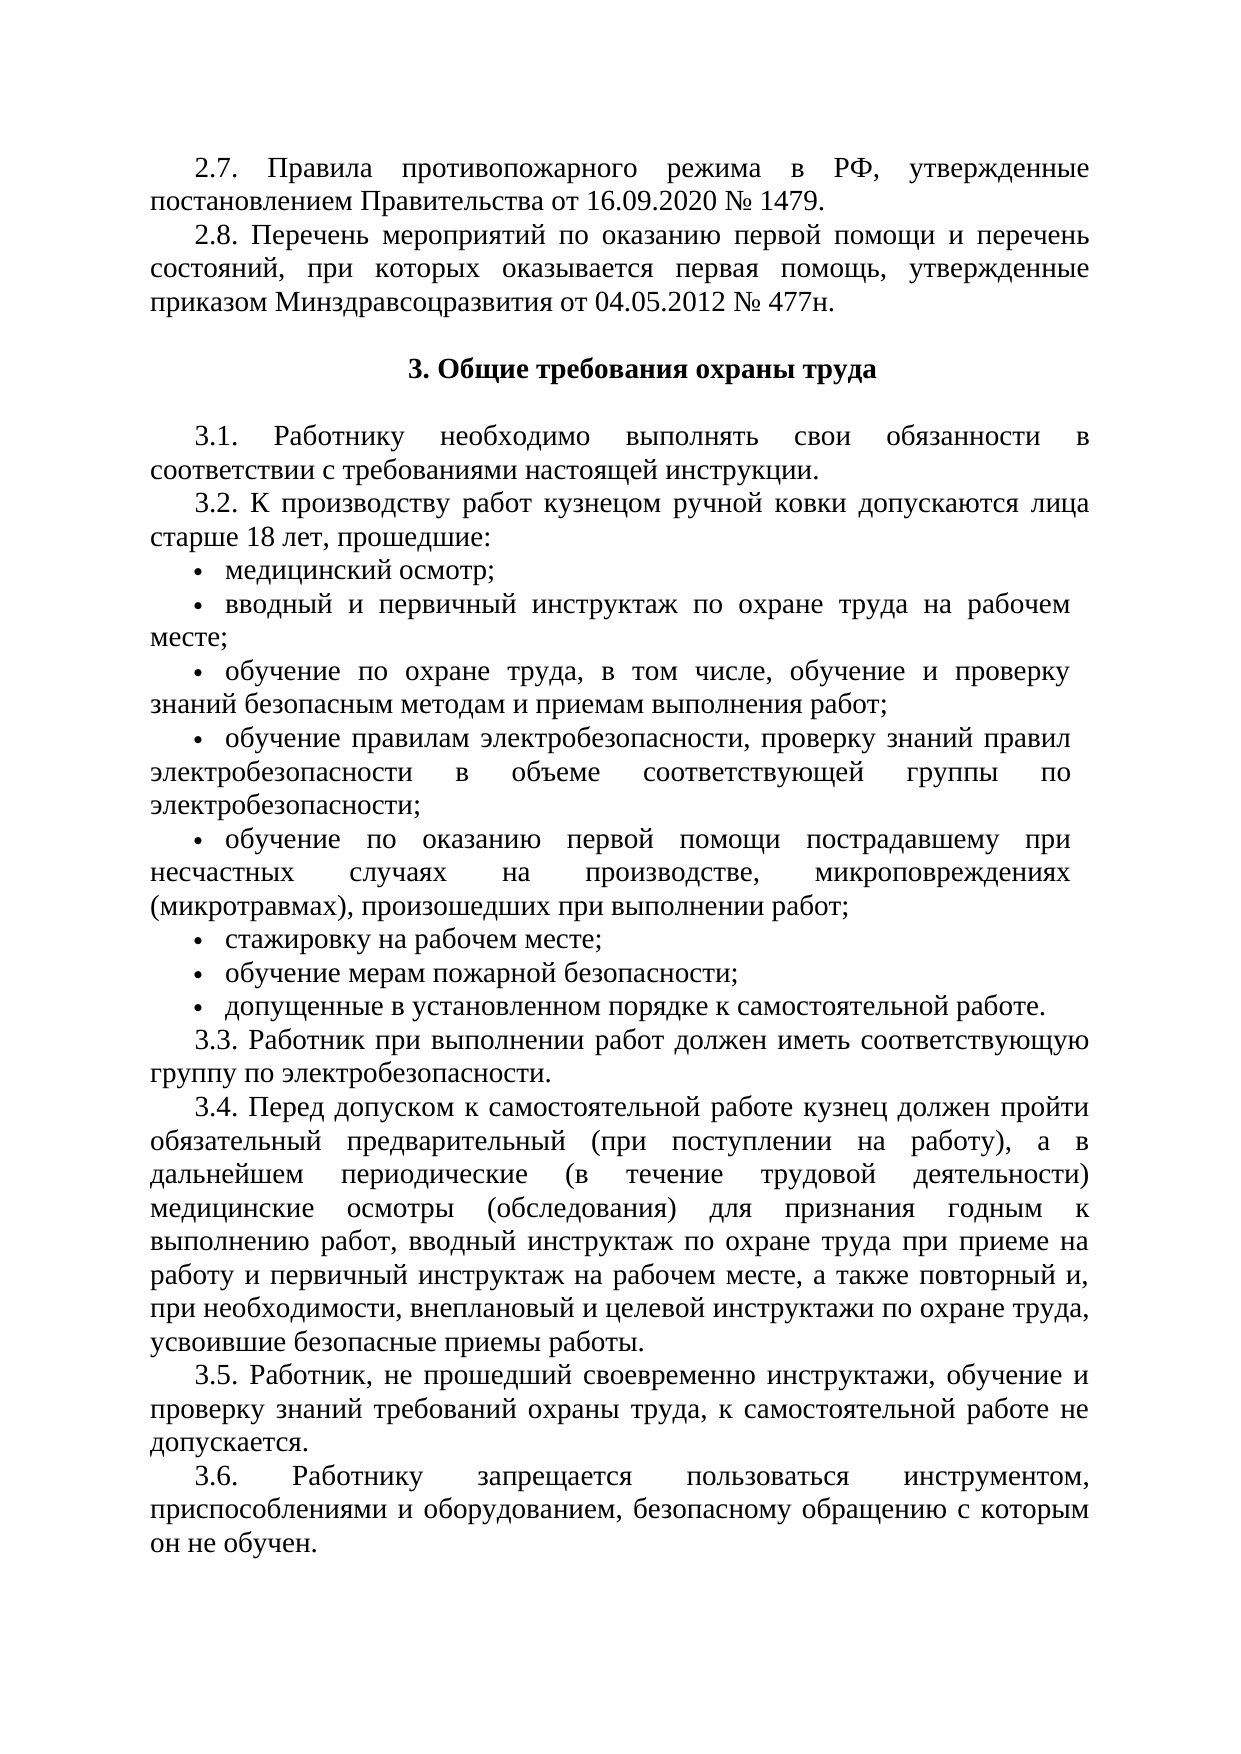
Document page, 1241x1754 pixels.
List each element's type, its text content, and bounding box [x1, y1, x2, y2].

text 3.2. К производству работ кузнецом ручной ковки допускаются лица старше 18 лет, прошедшие: [150, 485, 1090, 552]
list обучение правилам электробезопасности, проверку знаний правил электробезопасности в объеме соответствующей группы по электробезопасности; [150, 720, 1071, 821]
text 3.3. Работник при выполнении работ должен иметь соответствующую группу по электробезопасности. [150, 1022, 1090, 1089]
text 3.6. Работнику запрещается пользоваться инструментом, приспособлениями и оборудованием, безопасному обращению с которым он не обучен. [150, 1458, 1090, 1559]
list вводный и первичный инструктаж по охране труда на рабочем месте; [150, 586, 1071, 653]
list обучение по охране труда, в том числе, обучение и проверку знаний безопасным методам и приемам выполнения работ; [150, 653, 1071, 720]
text 2.7. Правила противопожарного режима в РФ, утвержденные постановлением Правительства от 16.09.2020 № 1479. [150, 150, 1090, 217]
list допущенные в установленном порядке к самостоятельной работе. [150, 988, 1071, 1022]
text 3.4. Перед допуском к самостоятельной работе кузнец должен пройти обязательный предварительный (при поступлении на работу), а в дальнейшем периодические (в течение трудовой деятельности) медицинские осмотры (обследования) для признания годным к выполнению работ, вводный инструктаж по охране труда при приеме на работу и первичный инструктаж на рабочем месте, а также повторный и, при необходимости, внеплановый и целевой инструктажи по охране труда, усвоившие безопасные приемы работы. [150, 1089, 1090, 1357]
list обучение мерам пожарной безопасности; [150, 955, 1071, 988]
text 3.5. Работник, не прошедший своевременно инструктажи, обучение и проверку знаний требований охраны труда, к самостоятельной работе не допускается. [150, 1357, 1090, 1458]
text 2.8. Перечень мероприятий по оказанию первой помощи и перечень состояний, при которых оказывается первая помощь, утвержденные приказом Минздравсоцразвития от 04.05.2012 № 477н. [150, 217, 1090, 318]
list медицинский осмотр; [150, 552, 1071, 586]
list стажировку на рабочем месте; [150, 921, 1071, 955]
list обучение по оказанию первой помощи пострадавшему при несчастных случаях на производстве, микроповреждениях (микротравмах), произошедших при выполнении работ; [150, 821, 1071, 921]
text 3.1. Работнику необходимо выполнять свои обязанности в соответствии с требованиями настоящей инструкции. [150, 418, 1090, 485]
text 3. Общие требования охраны труда [150, 351, 1090, 385]
